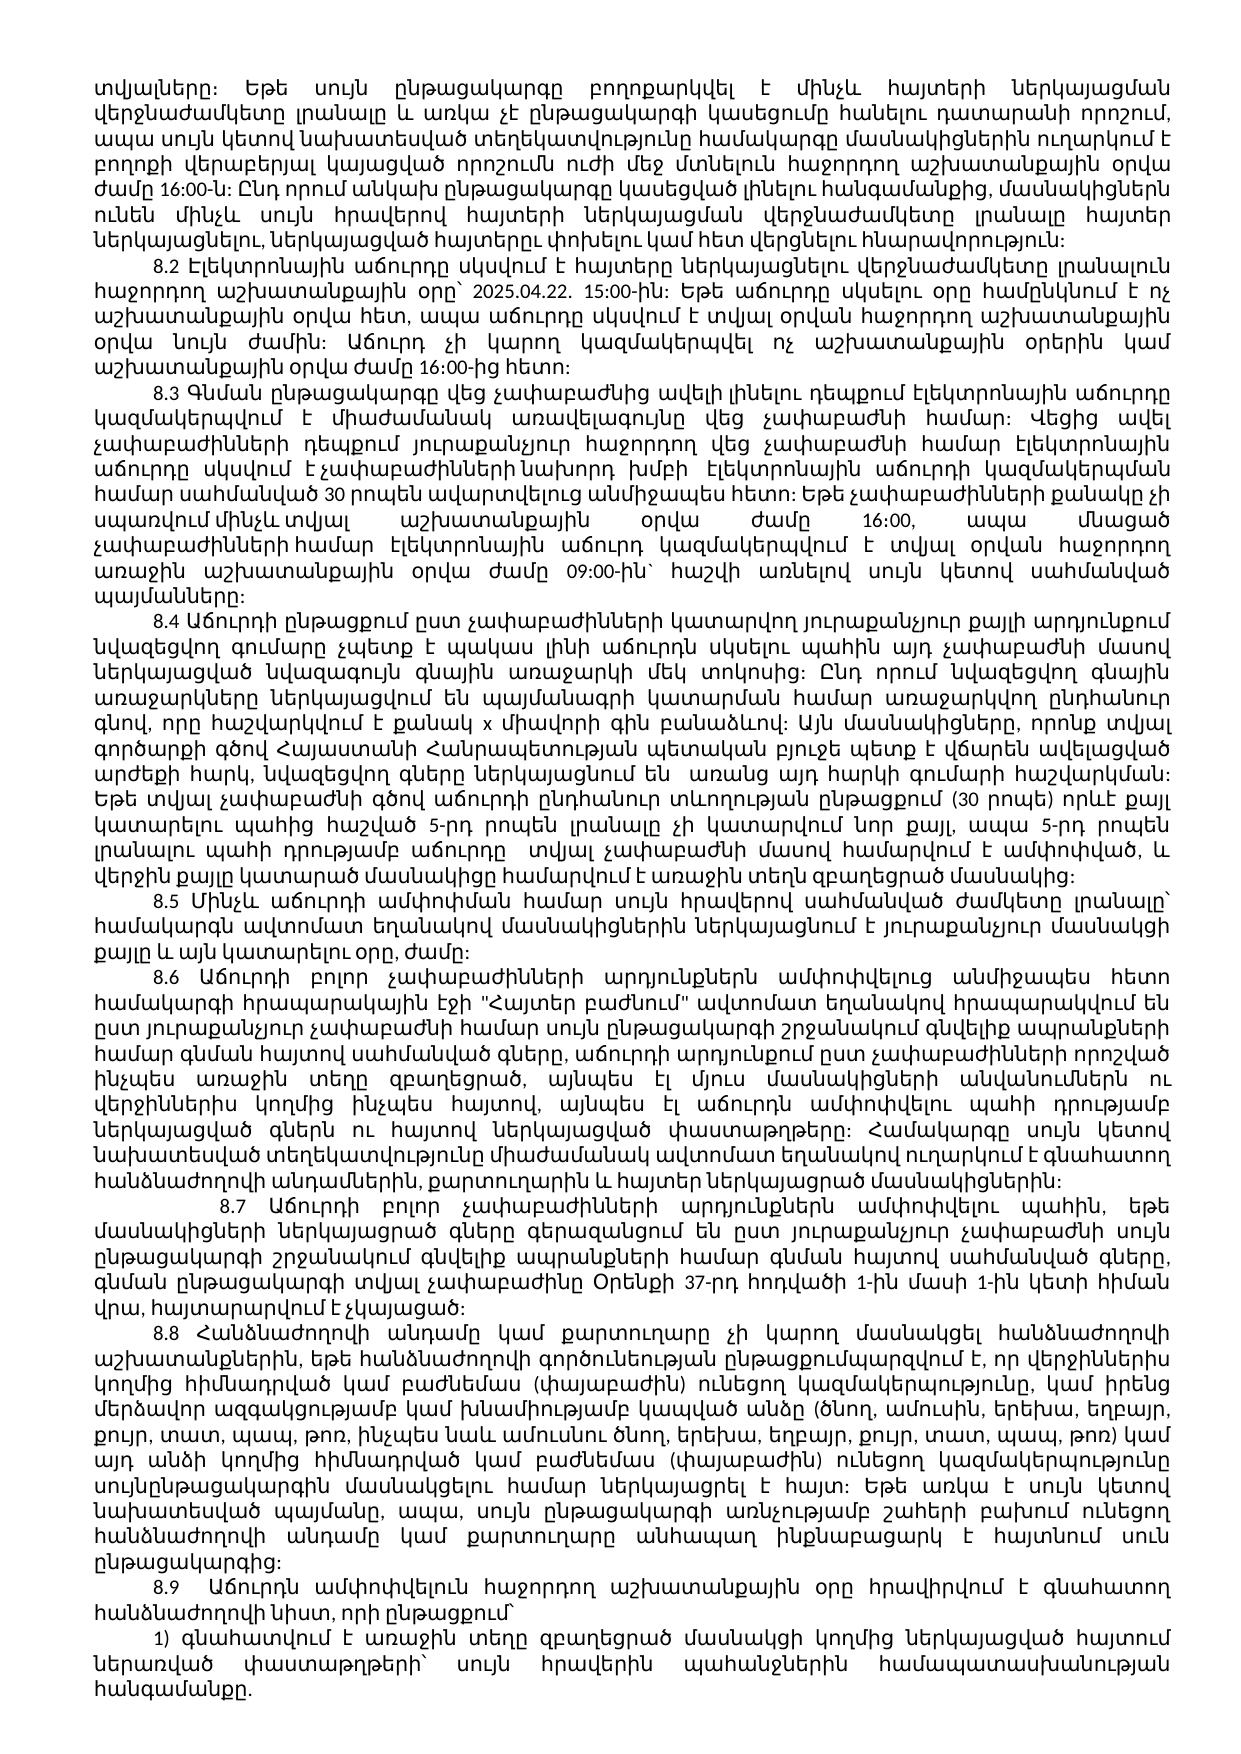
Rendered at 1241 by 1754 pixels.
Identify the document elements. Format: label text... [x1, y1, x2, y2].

text 8.5 Մինչև աճուրդի ամփոփման համար սույն հրավերով սահմանված ժամկետը լրանալը՝ համակարգն ավտոմատ եղանակով մասնակիցներին ներկայացնում է յուրաքանչյուր մասնակցի քայլը և այն կատարելու օրը, ժամը: [94, 888, 1171, 964]
text 8.9 Աճուրդն ամփոփվելուն հաջորդող աշխատանքային օրը հրավիրվում է գնահատող հանձնաժողովի նիստ, որի ընթացքում՝ [94, 1574, 1171, 1625]
text 8.6 Աճուրդի բոլոր չափաբաժինների արդյունքներն ամփոփվելուց անմիջապես հետո համակարգի հրապարակային էջի "Հայտեր բաժնում" ավտոմատ եղանակով հրապարակվում են ըստ յուրաքանչյուր չափաբաժնի համար սույն ընթացակարգի շրջանակում գնվելիք ապրանքների համար գնման հայտով սահմանված գները, աճուրդի արդյունքում ըստ չափաբաժինների որոշված ինչպես առաջին տեղը զբաղեցրած, այնպես էլ մյուս մասնակիցների անվանումներն ու վերջիններիս կողմից ինչպես հայտով, այնպես էլ աճուրդն ամփոփվելու պահի դրությամբ ներկայացված գներն ու հայտով ներկայացված փաստաթղթերը: Համակարգը սույն կետով նախատեսված տեղեկատվությունը միաժամանակ ավտոմատ եղանակով ուղարկում է գնահատող հանձնաժողովի անդամներին, քարտուղարին և հայտեր ներկայացրած մասնակիցներին: [94, 964, 1171, 1193]
text 8.2 Էլեկտրոնային աճուրդը սկսվում է հայտերը ներկայացնելու վերջնաժամկետը լրանալուն հաջորդող աշխատանքային օրը՝ 2025.04.22. 15:00 -ին: Եթե աճուրդը սկսելու օրը համընկնում է ոչ աշխատանքային օրվա հետ, ապա աճուրդը սկսվում է տվյալ օրվան հաջորդող աշխատանքային օրվա նույն ժամին: Աճուրդ չի կարող կազմակերպվել ոչ աշխատանքային օրերին կամ աշխատանքային օրվա ժամը 16։00-ից հետո: [94, 253, 1171, 380]
text 8.7 Աճուրդի բոլոր չափաբաժինների արդյունքներն ամփոփվելու պահին, եթե մասնակիցների ներկայացրած գները գերազանցում են ըստ յուրաքանչյուր չափաբաժնի սույն ընթացակարգի շրջանակում գնվելիք ապրանքների համար գնման հայտով սահմանված գները, գնման ընթացակարգի տվյալ չափաբաժինը Օրենքի 37-րդ հոդվածի 1-ին մասի 1-ին կետի հիման վրա, հայտարարվում է չկայացած: [94, 1193, 1171, 1320]
text 8.3 Գնման ընթացակարգը վեց չափաբաժնից ավելի լինելու դեպքում էլեկտրոնային աճուրդը կազմակերպվում է միաժամանակ առավելագույնը վեց չափաբաժնի համար: Վեցից ավել չափաբաժինների դեպքում յուրաքանչյուր հաջորդող վեց չափաբաժնի համար էլեկտրոնային աճուրդը սկսվում է չափաբաժինների նախորդ խմբի էլեկտրոնային աճուրդի կազմակերպման համար սահմանված 30 րոպեն ավարտվելուց անմիջապես հետո: Եթե չափաբաժինների քանակը չի սպառվում մինչև տվյալ աշխատանքային օրվա ժամը 16։00, ապա մնացած չափաբաժինների համար էլեկտրոնային աճուրդ կազմակերպվում է տվյալ օրվան հաջորդող առաջին աշխատանքային օրվա ժամը 09:00-ին` հաշվի առնելով սույն կետով սահմանված պայմանները: [94, 380, 1171, 609]
text 8.4 Աճուրդի ընթացքում ըստ չափաբաժինների կատարվող յուրաքանչյուր քայլի արդյունքում նվազեցվող գումարը չպետք է պակաս լինի աճուրդն սկսելու պահին այդ չափաբաժնի մասով ներկայացված նվազագույն գնային առաջարկի մեկ տոկոսից: Ընդ որում նվազեցվող գնային առաջարկները ներկայացվում են պայմանագրի կատարման համար առաջարկվող ընդհանուր գնով, որը հաշվարկվում է քանակ x միավորի գին բանաձևով: Այն մասնակիցները, որոնք տվյալ գործարքի գծով Հայաստանի Հանրապետության պետական բյուջե պետք է վճարեն ավելացված արժեքի հարկ, նվազեցվող գները ներկայացնում են առանց այդ հարկի գումարի հաշվարկման: Եթե տվյալ չափաբաժնի գծով աճուրդի ընդհանուր տևողության ընթացքում (30 րոպե) որևէ քայլ կատարելու պահից հաշված 5-րդ րոպեն լրանալը չի կատարվում նոր քայլ, ապա 5-րդ րոպեն լրանալու պահի դրությամբ աճուրդը տվյալ չափաբաժնի մասով համարվում է ամփոփված, և վերջին քայլը կատարած մասնակիցը համարվում է առաջին տեղն զբաղեցրած մասնակից: [94, 609, 1171, 888]
text 1) գնահատվում է առաջին տեղը զբաղեցրած մասնակցի կողմից ներկայացված հայտում ներառված փաստաթղթերի՝ սույն հրավերին պահանջներին համապատասխանության հանգամանքը. [94, 1625, 1171, 1702]
text 8.8 Հանձնաժողովի անդամը կամ քարտուղարը չի կարող մասնակցել հանձնաժողովի աշխատանքներին, եթե հանձնաժողովի գործունեության ընթացքումպարզվում է, որ վերջիններիս կողմից հիմնադրված կամ բաժնեմաս (փայաբաժին) ունեցող կազմակերպությունը, կամ իրենց մերձավոր ազգակցությամբ կամ խնամիությամբ կապված անձը (ծնող, ամուսին, երեխա, եղբայր, քույր, տատ, պապ, թոռ, ինչպես նաև ամուսնու ծնող, երեխա, եղբայր, քույր, տատ, պապ, թոռ) կամ այդ անձի կողմից հիմնադրված կամ բաժնեմաս (փայաբաժին) ունեցող կազմակերպությունը սույնընթացակարգին մասնակցելու համար ներկայացրել է հայտ: Եթե առկա է սույն կետով նախատեսված պայմանը, ապա, սույն ընթացակարգի առնչությամբ շահերի բախում ունեցող հանձնաժողովի անդամը կամ քարտուղարը անհապաղ ինքնաբացարկ է հայտնում սուն ընթացակարգից: [94, 1320, 1171, 1574]
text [94, 75, 1171, 253]
